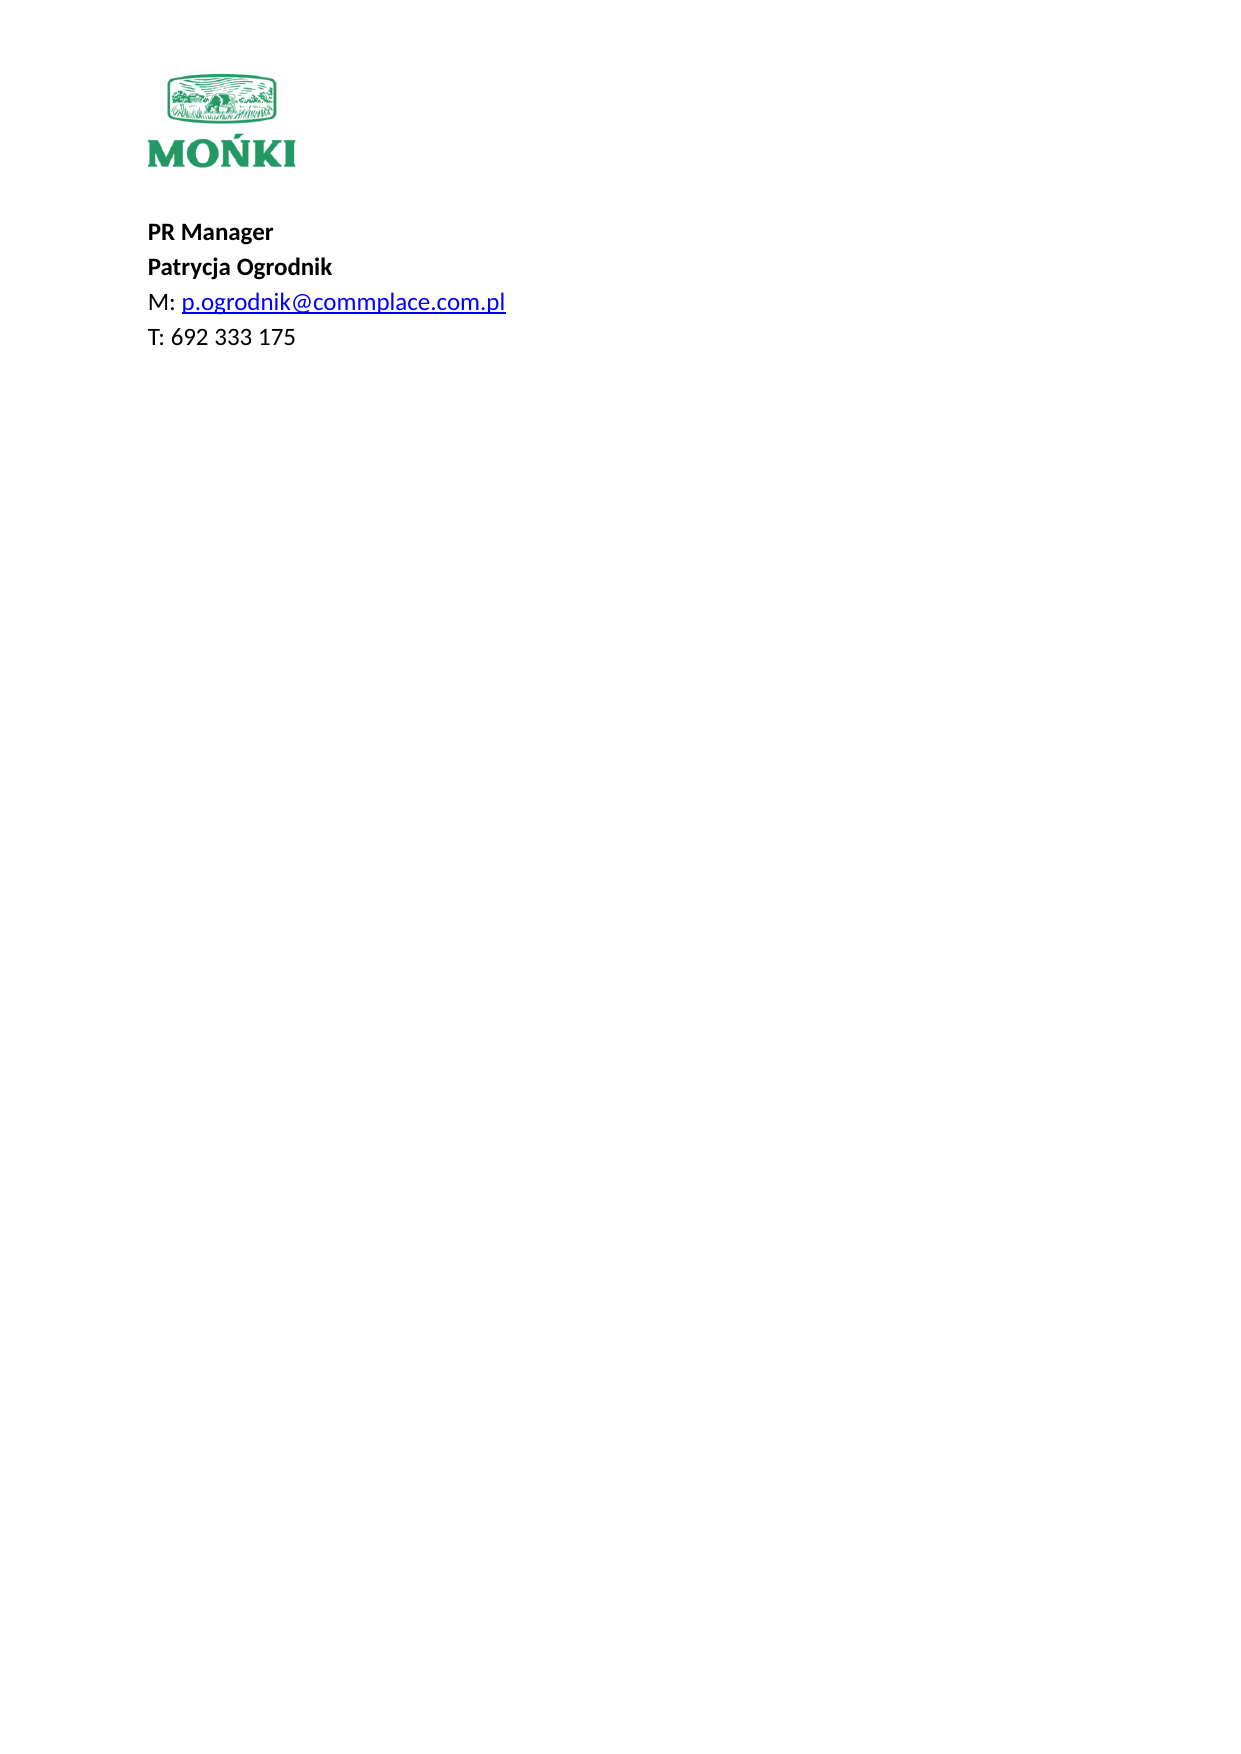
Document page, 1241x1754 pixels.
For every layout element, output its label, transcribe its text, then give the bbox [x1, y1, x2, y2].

text PR Manager [148, 216, 1093, 247]
text T: 692 333 175 [148, 321, 1093, 352]
text Patrycja Ogrodnik [148, 251, 1093, 282]
text M: p.ogrodnik@commplace.com.pl [148, 286, 1093, 317]
picture [147, 73, 296, 168]
